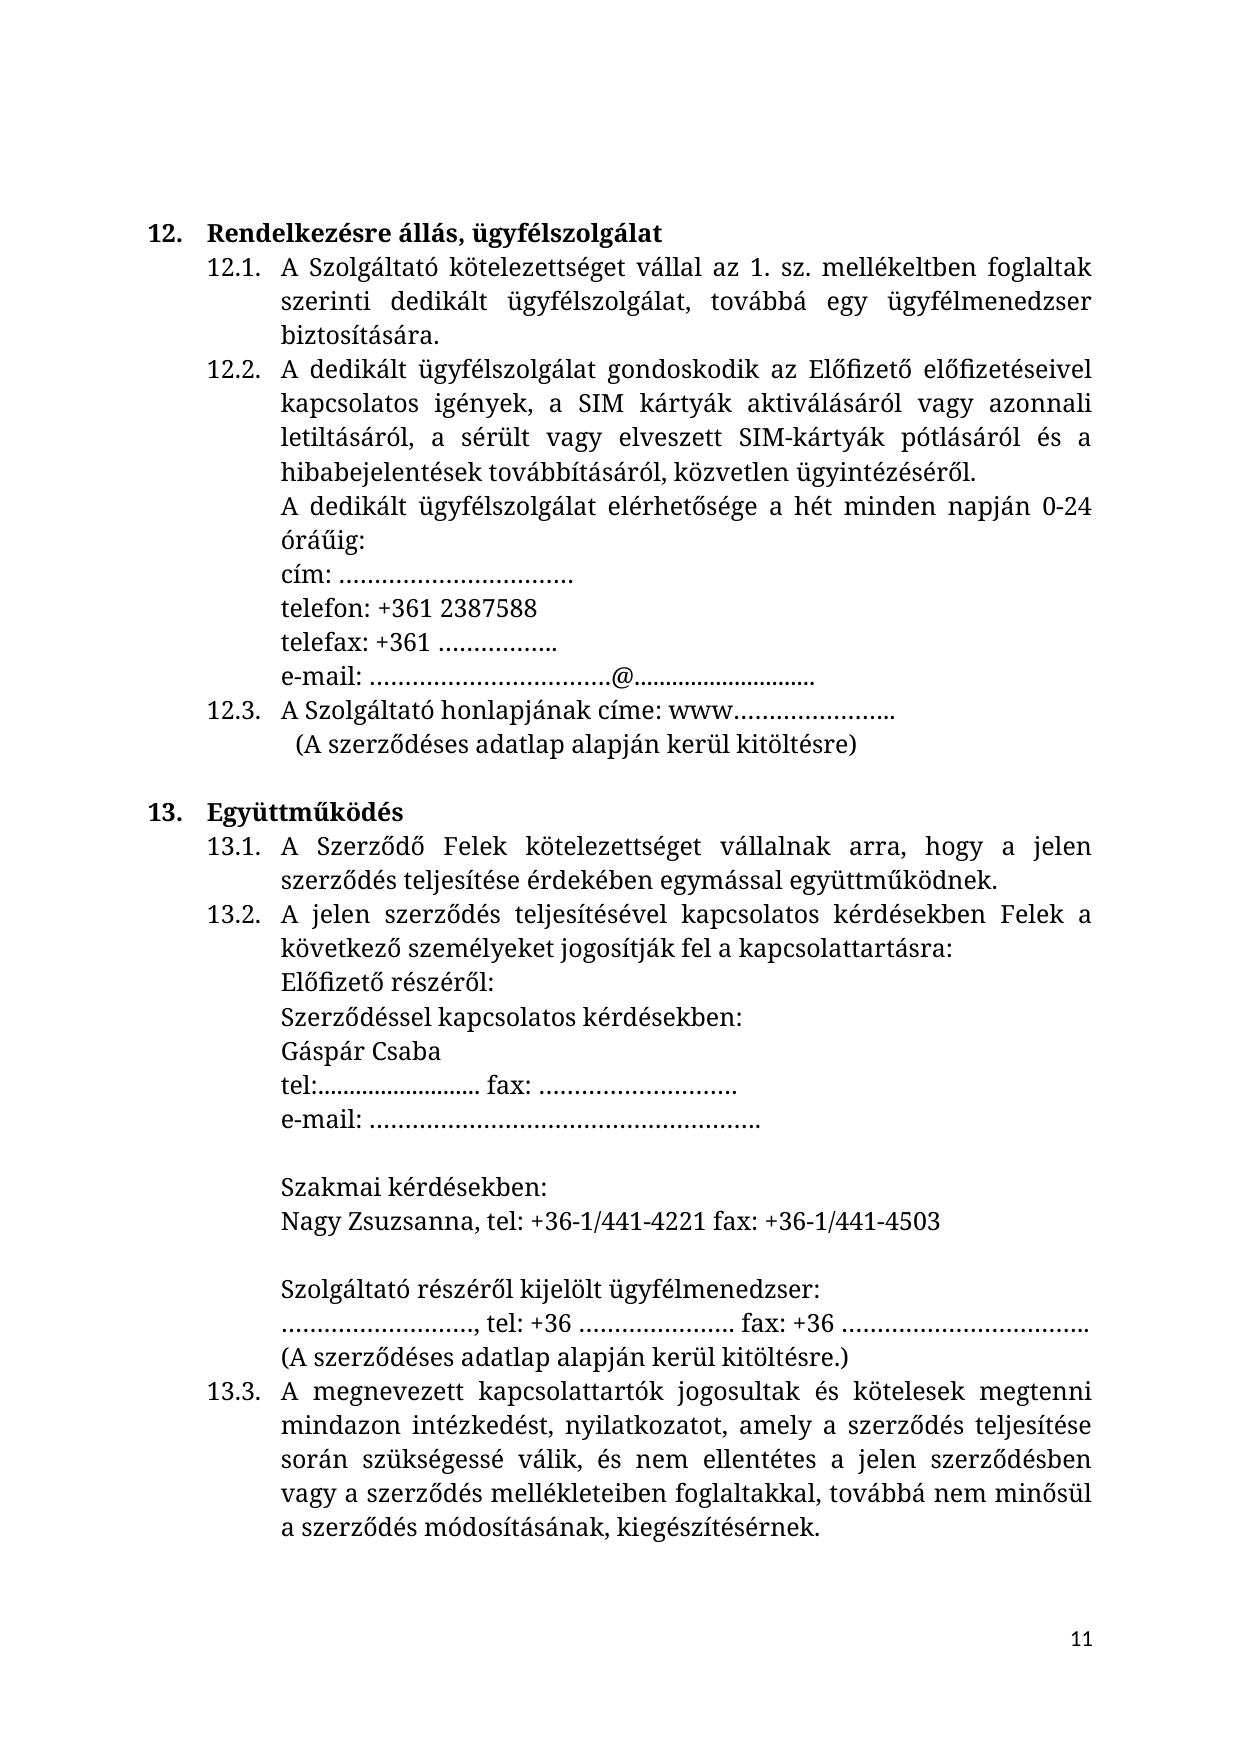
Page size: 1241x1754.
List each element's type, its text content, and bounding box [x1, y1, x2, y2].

text e-mail: …………………………….@............................. [281, 658, 1093, 693]
list Rendelkezésre állás, ügyfélszolgálat [148, 216, 1093, 250]
text ………………………, tel: +36 …………………. fax: +36 …………………………….. [281, 1306, 1093, 1340]
text Előfizető részéről: [281, 965, 1093, 999]
text cím: …………………………… [281, 556, 1093, 590]
text Szakmai kérdésekben: [281, 1169, 1093, 1203]
text Gáspár Csaba [281, 1033, 1093, 1067]
list A Szolgáltató kötelezettséget vállal az 1. sz. mellékeltben foglaltak szerinti dedikált ügyfélszolgálat, továbbá egy ügyfélmenedzser biztosítására. [207, 250, 1093, 352]
list Együttműködés [148, 795, 1093, 829]
text (A szerződéses adatlap alapján kerül kitöltésre.) [281, 1340, 1093, 1374]
list A Szolgáltató honlapjának címe: www………………….. [207, 693, 1093, 727]
list A Szerződő Felek kötelezettséget vállalnak arra, hogy a jelen szerződés teljesítése érdekében egymással együttműködnek. [207, 829, 1093, 897]
text e-mail: ………………………………………………. [281, 1101, 1093, 1135]
list A megnevezett kapcsolattartók jogosultak és kötelesek megtenni mindazon intézkedést, nyilatkozatot, amely a szerződés teljesítése során szükségessé válik, és nem ellentétes a jelen szerződésben vagy a szerződés mellékleteiben foglaltakkal, továbbá nem minősül a szerződés módosításának, kiegészítésérnek. [207, 1374, 1093, 1544]
list A jelen szerződés teljesítésével kapcsolatos kérdésekben Felek a következő személyeket jogosítják fel a kapcsolattartásra: [207, 897, 1093, 965]
text (A szerződéses adatlap alapján kerül kitöltésre) [148, 727, 1093, 761]
text Szolgáltató részéről kijelölt ügyfélmenedzser: [281, 1272, 1093, 1306]
list A dedikált ügyfélszolgálat gondoskodik az Előfizető előfizetéseivel kapcsolatos igények, a SIM kártyák aktiválásáról vagy azonnali letiltásáról, a sérült vagy elveszett SIM-kártyák pótlásáról és a hibabejelentések továbbításáról, közvetlen ügyintézéséről. [207, 352, 1093, 488]
text Szerződéssel kapcsolatos kérdésekben: [281, 999, 1093, 1033]
text A dedikált ügyfélszolgálat elérhetősége a hét minden napján 0-24 óráűig: [281, 488, 1093, 556]
text tel:.......................... fax: ………………………. [281, 1067, 1093, 1101]
text telefax: +361 …………….. [281, 624, 1093, 658]
text Nagy Zsuzsanna, tel: +36-1/441-4221 fax: +36-1/441-4503 [281, 1203, 1093, 1238]
text telefon: +361 2387588 [281, 590, 1093, 624]
